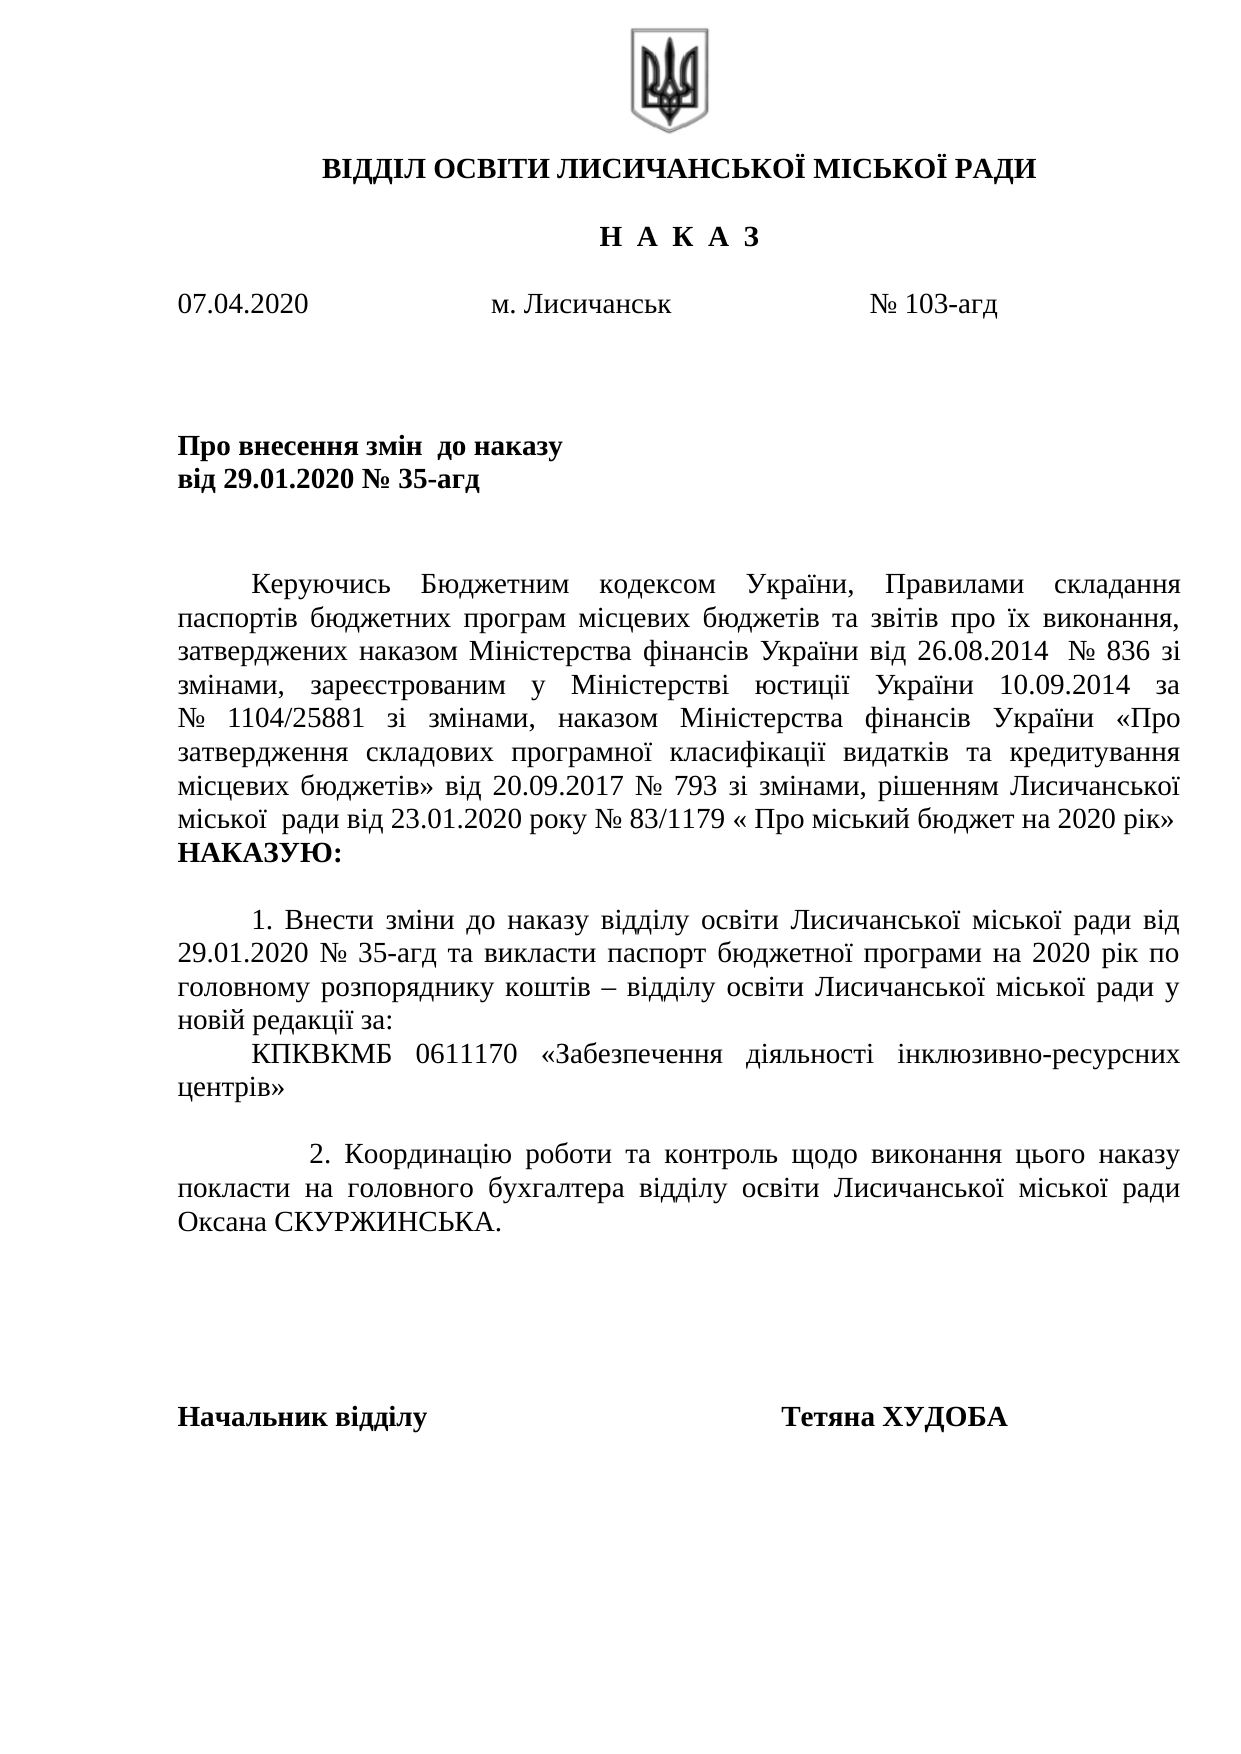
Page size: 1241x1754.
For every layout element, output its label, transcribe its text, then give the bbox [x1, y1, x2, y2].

text Начальник відділу Тетяна ХУДОБА [177, 1399, 1181, 1433]
text від 29.01.2020 № 35-агд [177, 462, 1181, 495]
text Про внесення змін до наказу [177, 428, 1181, 462]
text 1. Внести зміни до наказу відділу освіти Лисичанської міської ради від 29.01.2020 № 35-агд та викласти паспорт бюджетної програми на 2020 рік по головному розпоряднику коштів – відділу освіти Лисичанської міської ради у новій редакції за: [177, 902, 1181, 1036]
subtitle Керуючись Бюджетним кодексом України, Правилами складання паспортів бюджетних програм місцевих бюджетів та звітів про їх виконання, затверджених наказом Міністерства фінансів України від 26.08.2014 № 836 зі змінами, зареєстрованим у Міністерстві юстиції України 10.09.2014 за № 1104/25881 зі змінами, наказом Міністерства фінансів України «Про затвердження складових програмної класифікації видатків та кредитування місцевих бюджетів» від 20.09.2017 № 793 зі змінами, рішенням Лисичанської міської ради від 23.01.2020 року № 83/1179 « Про міський бюджет на 2020 рік» [177, 566, 1181, 835]
picture [627, 24, 713, 136]
text НАКАЗУЮ: [177, 835, 1181, 868]
text КПКВКМБ 0611170 «Забезпечення діяльності інклюзивно-ресурсних центрів» [177, 1036, 1181, 1103]
text Н А К А З [177, 219, 1181, 252]
text 07.04.2020 м. Лисичанськ № 103-агд [177, 286, 1181, 319]
text 2. Координацію роботи та контроль щодо виконання цього наказу покласти на головного бухгалтера відділу освіти Лисичанської міської ради Оксана СКУРЖИНСЬКА. [177, 1137, 1181, 1237]
text ВІДДІЛ ОСВІТИ ЛИСИЧАНСЬКОЇ МІСЬКОЇ РАДИ [177, 152, 1181, 185]
